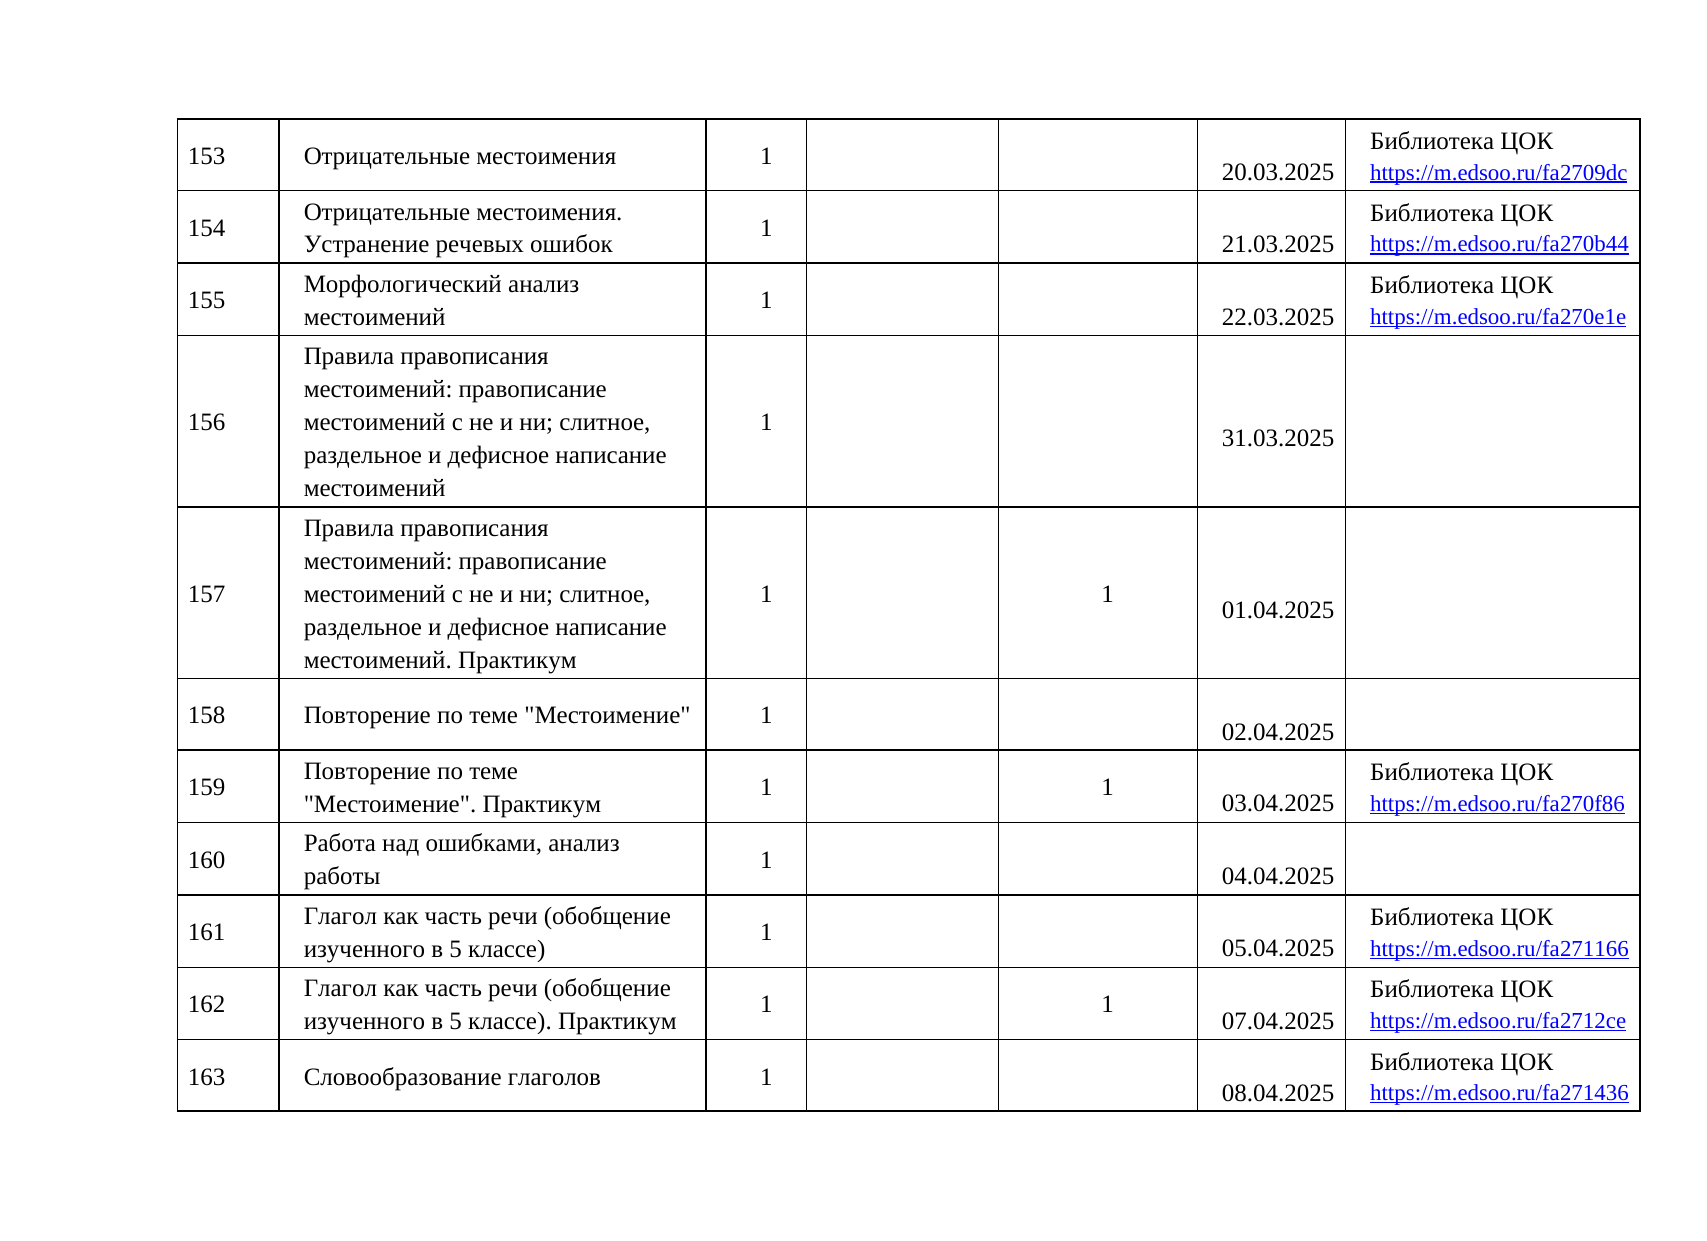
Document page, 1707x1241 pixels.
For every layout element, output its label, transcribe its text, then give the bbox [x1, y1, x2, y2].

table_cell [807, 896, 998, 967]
table_cell 156 [178, 336, 278, 506]
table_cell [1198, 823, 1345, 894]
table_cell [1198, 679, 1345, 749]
table_cell [1346, 508, 1639, 677]
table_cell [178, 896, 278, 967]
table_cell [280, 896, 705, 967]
table_cell [807, 336, 998, 506]
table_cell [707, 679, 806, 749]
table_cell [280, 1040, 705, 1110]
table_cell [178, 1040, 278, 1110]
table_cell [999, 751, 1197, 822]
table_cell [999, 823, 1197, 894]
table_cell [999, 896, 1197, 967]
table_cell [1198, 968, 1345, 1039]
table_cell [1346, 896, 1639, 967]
table_cell 155 [178, 264, 278, 334]
table_cell 1 [707, 120, 806, 190]
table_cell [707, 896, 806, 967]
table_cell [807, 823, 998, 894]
table_cell 1 [707, 336, 806, 506]
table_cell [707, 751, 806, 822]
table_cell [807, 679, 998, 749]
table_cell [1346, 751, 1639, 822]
table_cell [807, 508, 998, 677]
table_cell 1 [707, 191, 806, 262]
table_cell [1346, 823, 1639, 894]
table_cell [807, 120, 998, 190]
table_cell 31.03.2025 [1198, 336, 1345, 506]
table_cell 154 [178, 191, 278, 262]
table_cell Правила правописания местоимений: правописание местоимений с не и ни; слитное, раздельное и дефисное написание местоимений. Практикум [280, 508, 705, 677]
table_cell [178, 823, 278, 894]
table_cell 157 [178, 508, 278, 677]
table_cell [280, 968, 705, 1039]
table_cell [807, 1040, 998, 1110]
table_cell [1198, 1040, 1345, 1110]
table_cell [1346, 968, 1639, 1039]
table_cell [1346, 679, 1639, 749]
table_cell Отрицательные местоимения [280, 120, 705, 190]
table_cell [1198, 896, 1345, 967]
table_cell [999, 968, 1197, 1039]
table_cell [999, 264, 1197, 334]
table_cell 153 [178, 120, 278, 190]
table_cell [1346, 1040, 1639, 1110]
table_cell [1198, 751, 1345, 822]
table_cell Библиотека ЦОК https://m.edsoo.ru/fa270e1e [1346, 264, 1639, 334]
table_cell 20.03.2025 [1198, 120, 1345, 190]
table_cell 21.03.2025 [1198, 191, 1345, 262]
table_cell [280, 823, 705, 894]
table_cell 01.04.2025 [1198, 508, 1345, 677]
table_cell [807, 191, 998, 262]
table_cell 158 [178, 679, 278, 749]
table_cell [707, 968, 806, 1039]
table_cell 1 [999, 508, 1197, 677]
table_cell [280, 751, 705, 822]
table_cell Отрицательные местоимения. Устранение речевых ошибок [280, 191, 705, 262]
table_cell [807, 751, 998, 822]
table_cell Правила правописания местоимений: правописание местоимений с не и ни; слитное, раздельное и дефисное написание местоимений [280, 336, 705, 506]
table_cell [999, 120, 1197, 190]
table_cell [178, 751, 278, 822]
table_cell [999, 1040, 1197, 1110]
table_cell 22.03.2025 [1198, 264, 1345, 334]
table_cell [807, 264, 998, 334]
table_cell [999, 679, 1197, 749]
table_cell Библиотека ЦОК https://m.edsoo.ru/fa2709dc [1346, 120, 1639, 190]
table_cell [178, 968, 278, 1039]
table_cell [999, 191, 1197, 262]
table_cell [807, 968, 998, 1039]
table_cell 1 [707, 264, 806, 334]
table_cell Библиотека ЦОК https://m.edsoo.ru/fa270b44 [1346, 191, 1639, 262]
table_cell [1346, 336, 1639, 506]
table_cell Морфологический анализ местоимений [280, 264, 705, 334]
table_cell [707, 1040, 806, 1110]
table_cell 1 [707, 508, 806, 677]
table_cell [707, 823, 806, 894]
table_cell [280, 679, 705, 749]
table_cell [999, 336, 1197, 506]
